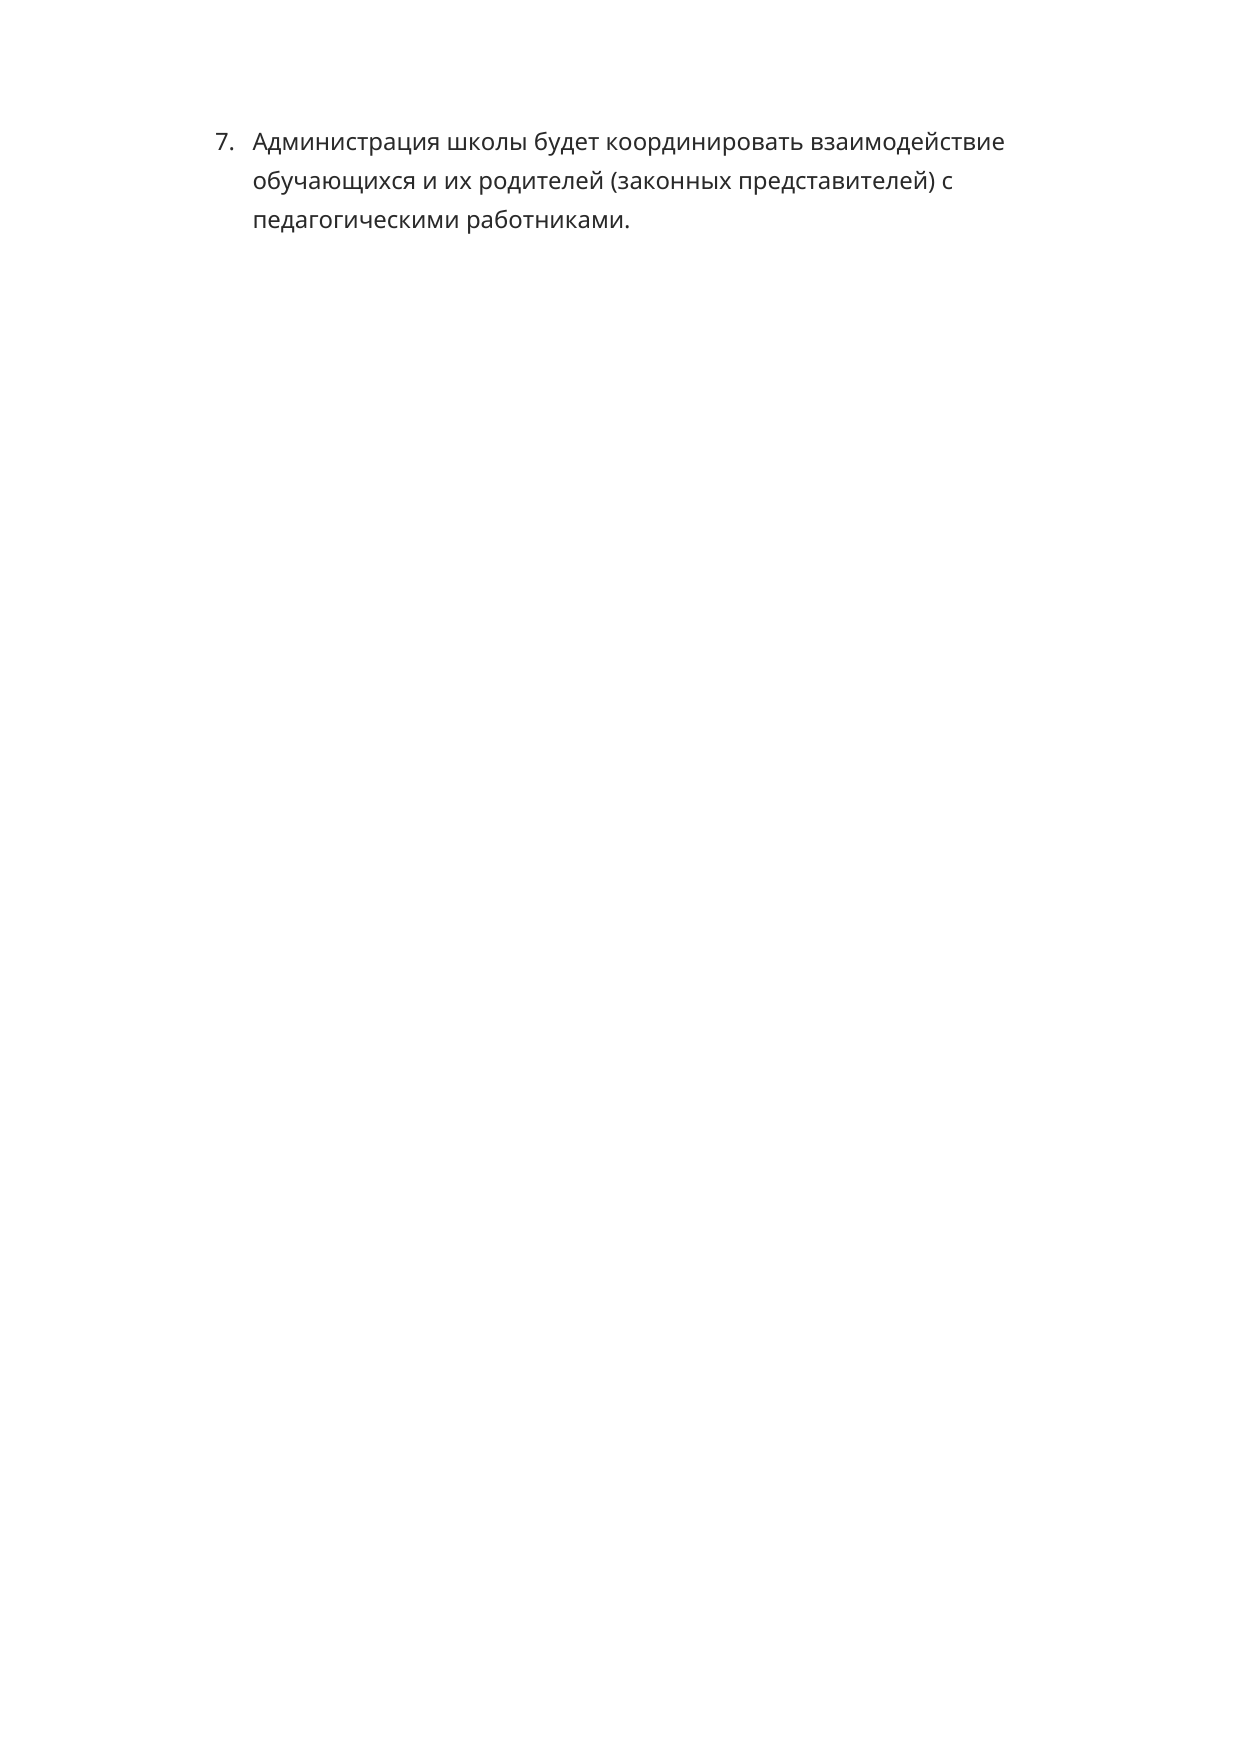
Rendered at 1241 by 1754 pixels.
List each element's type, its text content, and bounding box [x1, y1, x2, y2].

list Администрация школы будет координировать взаимодействие обучающихся и их родителей (законных представителей) с педагогическими работниками. [215, 118, 1152, 235]
